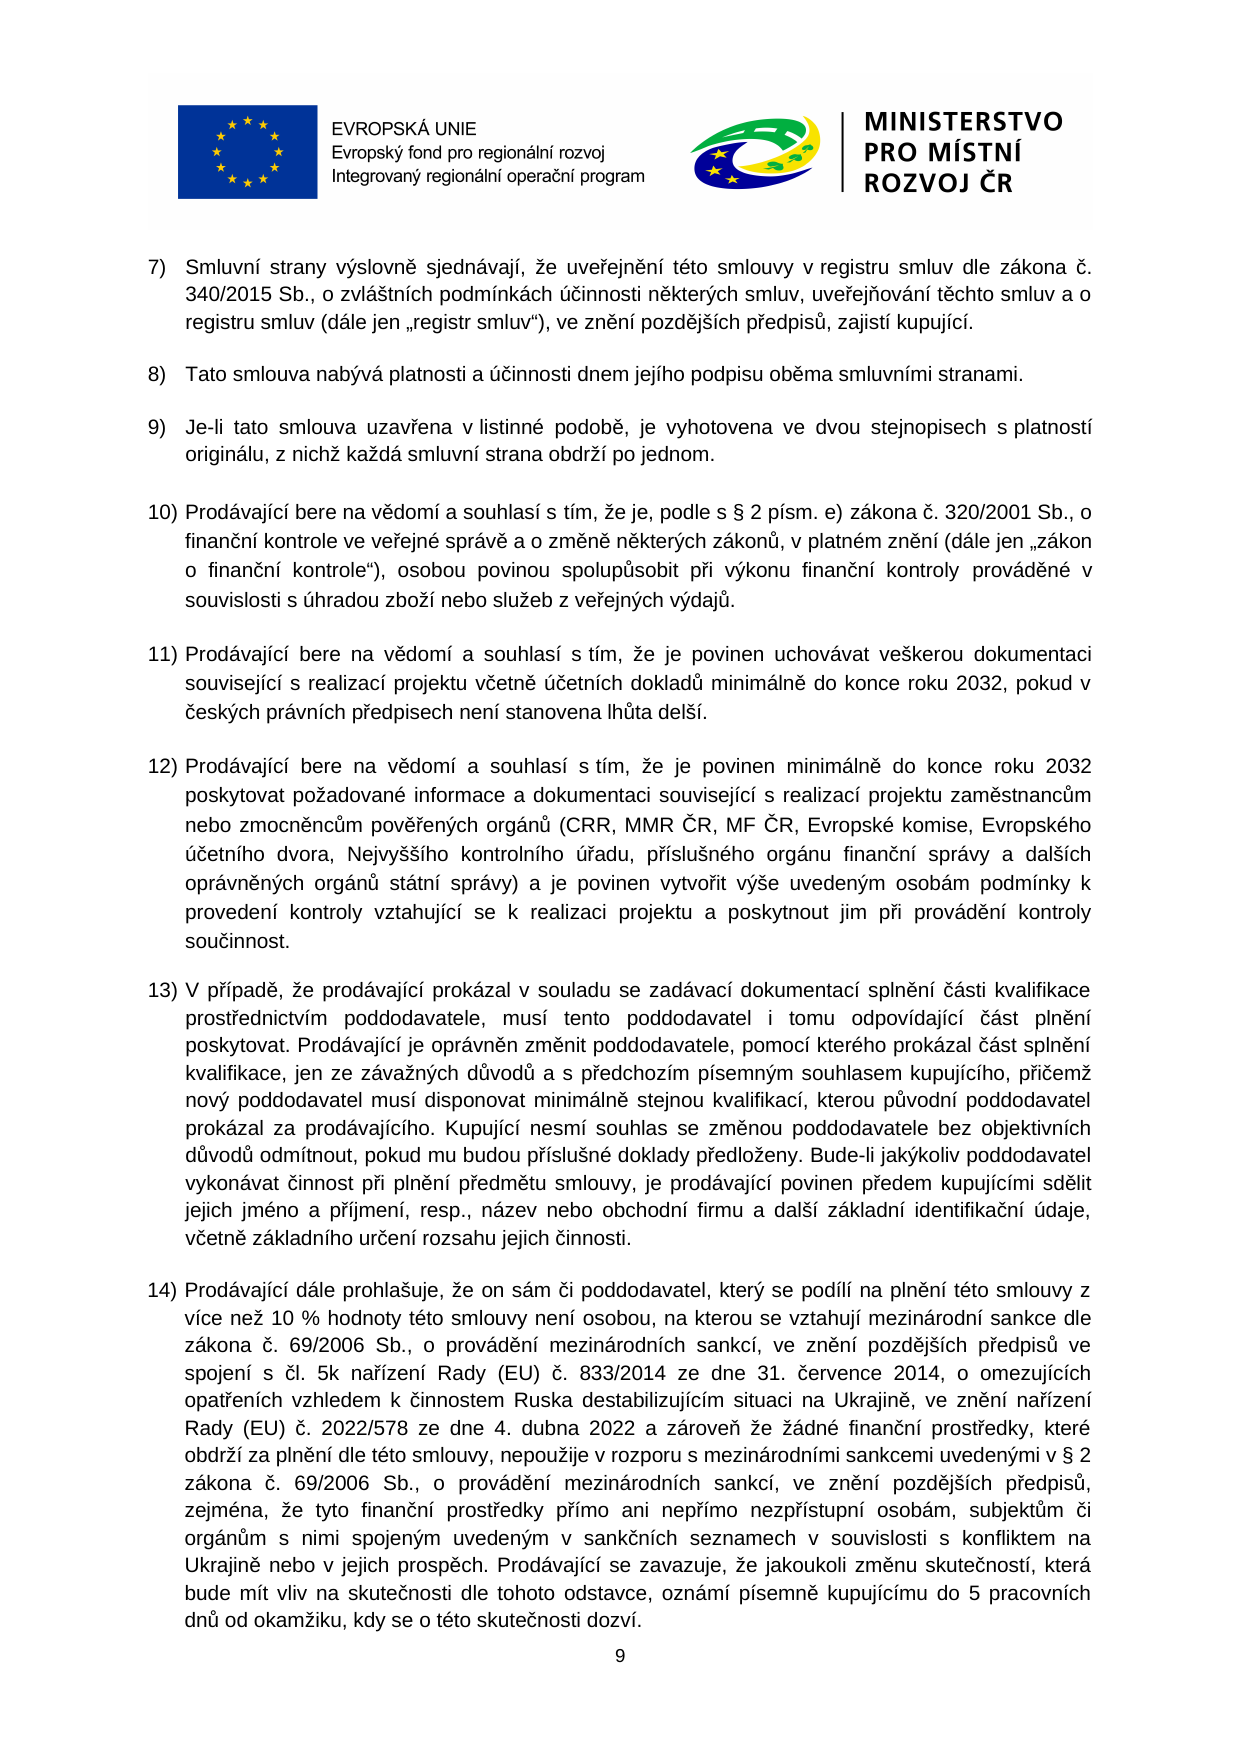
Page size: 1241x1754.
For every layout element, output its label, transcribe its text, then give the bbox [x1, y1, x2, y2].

list Je-li tato smlouva uzavřena v listinné podobě, je vyhotovena ve dvou stejnopisech s platností originálu, z nichž každá smluvní strana obdrží po jednom. [148, 415, 1092, 466]
list Prodávající dále prohlašuje, že on sám či poddodavatel, který se podílí na plnění této smlouvy z více než 10 % hodnoty této smlouvy není osobou, na kterou se vztahují mezinárodní sankce dle zákona č. 69/2006 Sb., o provádění mezinárodních sankcí, ve znění pozdějších předpisů ve spojení s čl. 5k nařízení Rady (EU) č. 833/2014 ze dne 31. července 2014, o omezujících opatřeních vzhledem k činnostem Ruska destabilizujícím situaci na Ukrajině, ve znění nařízení Rady (EU) č. 2022/578 ze dne 4. dubna 2022 a zároveň že žádné finanční prostředky, které obdrží za plnění dle této smlouvy, nepoužije v rozporu s mezinárodními sankcemi uvedenými v § 2 zákona č. 69/2006 Sb., o provádění mezinárodních sankcí, ve znění pozdějších předpisů, zejména, že tyto finanční prostředky přímo ani nepřímo nezpřístupní osobám, subjektům či orgánům s nimi spojeným uvedeným v sankčních seznamech v souvislosti s konfliktem na Ukrajině nebo v jejich prospěch. Prodávající se zavazuje, že jakoukoli změnu skutečností, která bude mít vliv na skutečnosti dle tohoto odstavce, oznámí písemně kupujícímu do 5 pracovních dnů od okamžiku, kdy se o této skutečnosti dozví. [147, 1278, 1092, 1632]
picture [147, 73, 1093, 230]
list V případě, že prodávající prokázal v souladu se zadávací dokumentací splnění části kvalifikace prostřednictvím poddodavatele, musí tento poddodavatel i tomu odpovídající část plnění poskytovat. Prodávající je oprávněn změnit poddodavatele, pomocí kterého prokázal část splnění kvalifikace, jen ze závažných důvodů a s předchozím písemným souhlasem kupujícího, přičemž nový poddodavatel musí disponovat minimálně stejnou kvalifikací, kterou původní poddodavatel prokázal za prodávajícího. Kupující nesmí souhlas se změnou poddodavatele bez objektivních důvodů odmítnout, pokud mu budou příslušné doklady předloženy. Bude-li jakýkoliv poddodavatel vykonávat činnost při plnění předmětu smlouvy, je prodávající povinen předem kupujícími sdělit jejich jméno a příjmení, resp., název nebo obchodní firmu a další základní identifikační údaje, včetně základního určení rozsahu jejich činnosti. [148, 978, 1092, 1249]
list Prodávající bere na vědomí a souhlasí s tím, že je, podle s § 2 písm. e) zákona č. 320/2001 Sb., o finanční kontrole ve veřejné správě a o změně některých zákonů, v platném znění (dále jen „zákon o finanční kontrole“), osobou povinou spolupůsobit při výkonu finanční kontroly prováděné v souvislosti s úhradou zboží nebo služeb z veřejných výdajů. [148, 495, 1092, 611]
list Tato smlouva nabývá platnosti a účinnosti dnem jejího podpisu oběma smluvními stranami. [148, 362, 1092, 386]
list Prodávající bere na vědomí a souhlasí s tím, že je povinen uchovávat veškerou dokumentaci související s realizací projektu včetně účetních dokladů minimálně do konce roku 2032, pokud v českých právních předpisech není stanovena lhůta delší. [148, 636, 1092, 724]
list Smluvní strany výslovně sjednávají, že uveřejnění této smlouvy v registru smluv dle zákona č. 340/2015 Sb., o zvláštních podmínkách účinnosti některých smluv, uveřejňování těchto smluv a o registru smluv (dále jen „registr smluv“), ve znění pozdějších předpisů, zajistí kupující. [148, 255, 1092, 334]
list Prodávající bere na vědomí a souhlasí s tím, že je povinen minimálně do konce roku 2032 poskytovat požadované informace a dokumentaci související s realizací projektu zaměstnancům nebo zmocněncům pověřených orgánů (CRR, MMR ČR, MF ČR, Evropské komise, Evropského účetního dvora, Nejvyššího kontrolního úřadu, příslušného orgánu finanční správy a dalších oprávněných orgánů státní správy) a je povinen vytvořit výše uvedeným osobám podmínky k provedení kontroly vztahující se k realizaci projektu a poskytnout jim při provádění kontroly součinnost. [148, 749, 1092, 953]
